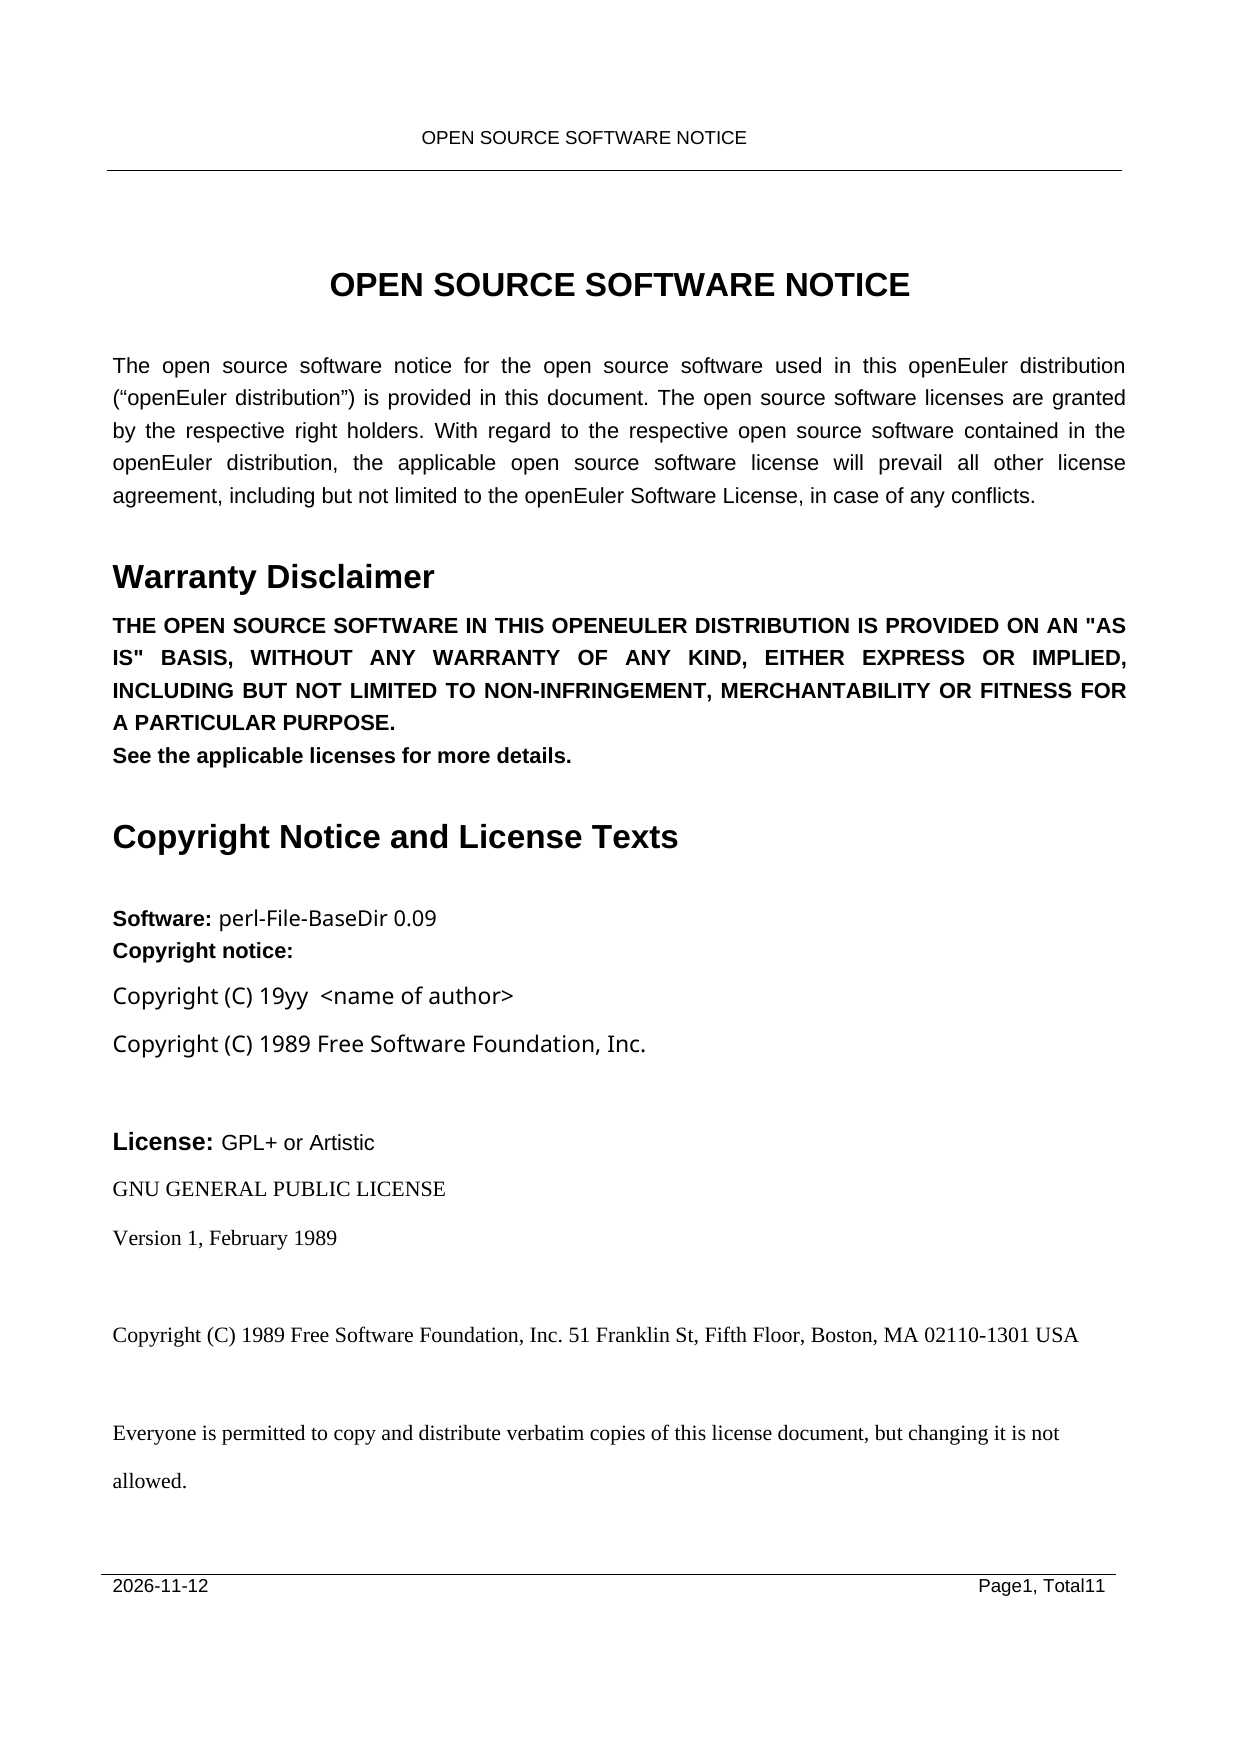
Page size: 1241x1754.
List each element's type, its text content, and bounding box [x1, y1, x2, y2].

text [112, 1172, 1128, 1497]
text THE OPEN SOURCE SOFTWARE IN THIS OPENEULER DISTRIBUTION IS PROVIDED ON AN "AS IS" BASIS, WITHOUT ANY WARRANTY OF ANY KIND, EITHER EXPRESS OR IMPLIED, INCLUDING BUT NOT LIMITED TO NON-INFRINGEMENT, MERCHANTABILITY OR FITNESS FOR A PARTICULAR PURPOSE. See the applicable licenses for more details. [112, 609, 1128, 771]
text License: GPL+ or Artistic [112, 1125, 1128, 1158]
text Copyright notice: [112, 934, 1128, 966]
text Copyright Notice and License Texts [112, 804, 1128, 869]
text OPEN SOURCE SOFTWARE NOTICE [112, 251, 1128, 316]
text Copyright (C) 19yy <name of author> Copyright (C) 1989 Free Software Foundation, Inc. [112, 979, 1128, 1109]
text Warranty Disclaimer [112, 544, 1128, 609]
text Software: perl-File-BaseDir 0.09 [112, 901, 1128, 934]
text The open source software notice for the open source software used in this openEuler distribution (“openEuler distribution”) is provided in this document. The open source software licenses are granted by the respective right holders. With regard to the respective open source software contained in the openEuler distribution, the applicable open source software license will prevail all other license agreement, including but not limited to the openEuler Software License, in case of any conflicts. [112, 349, 1128, 511]
